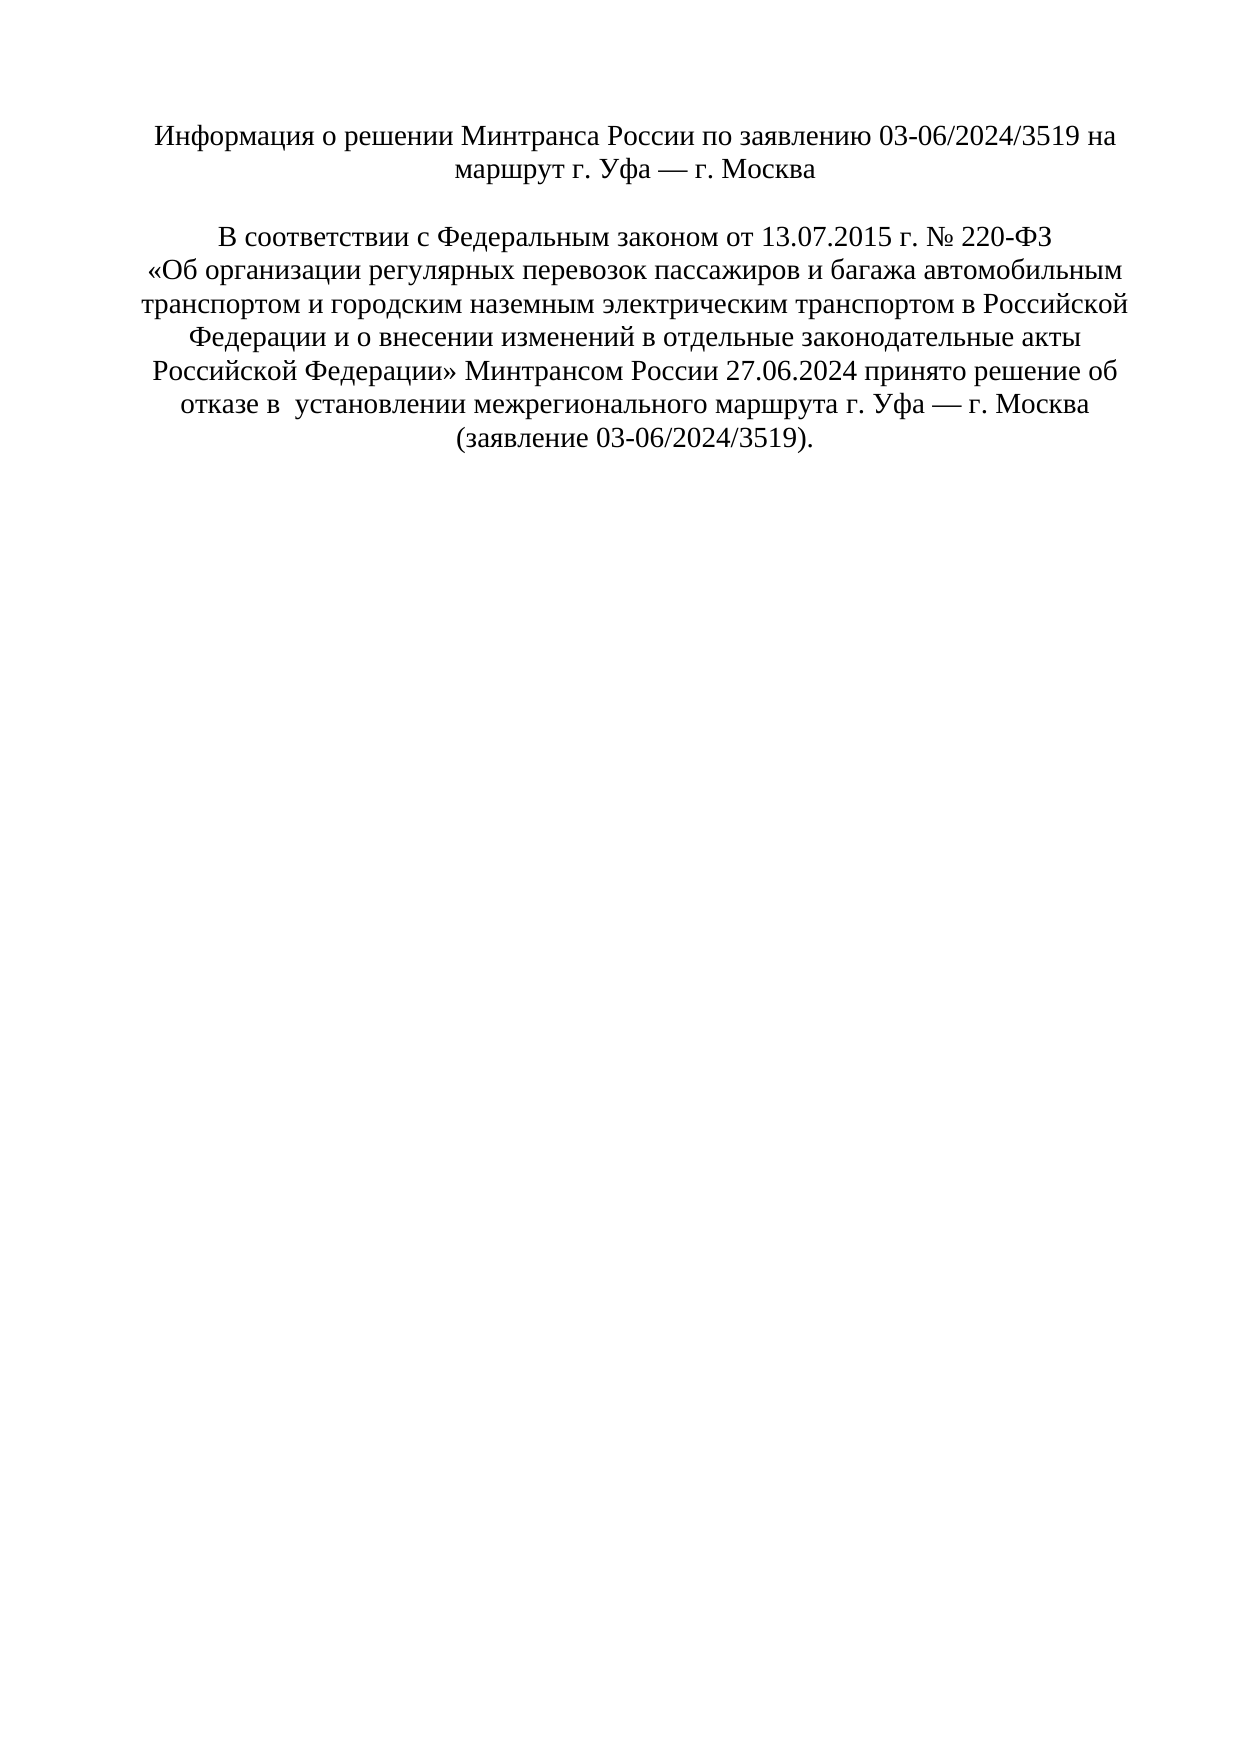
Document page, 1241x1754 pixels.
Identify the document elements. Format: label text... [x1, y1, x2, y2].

text Информация о решении Минтранса России по заявлению 03-06/2024/3519 на маршрут г. Уфа — г. Москва [118, 118, 1152, 185]
text В соответствии с Федеральным законом от 13.07.2015 г. № 220-ФЗ «Об организации регулярных перевозок пассажиров и багажа автомобильным транспортом и городским наземным электрическим транспортом в Российской Федерации и о внесении изменений в отдельные законодательные акты Российской Федерации» Минтрансом России 27.06.2024 принято решение об отказе в установлении межрегионального маршрута г. Уфа — г. Москва (заявление 03-06/2024/3519). [118, 219, 1152, 453]
